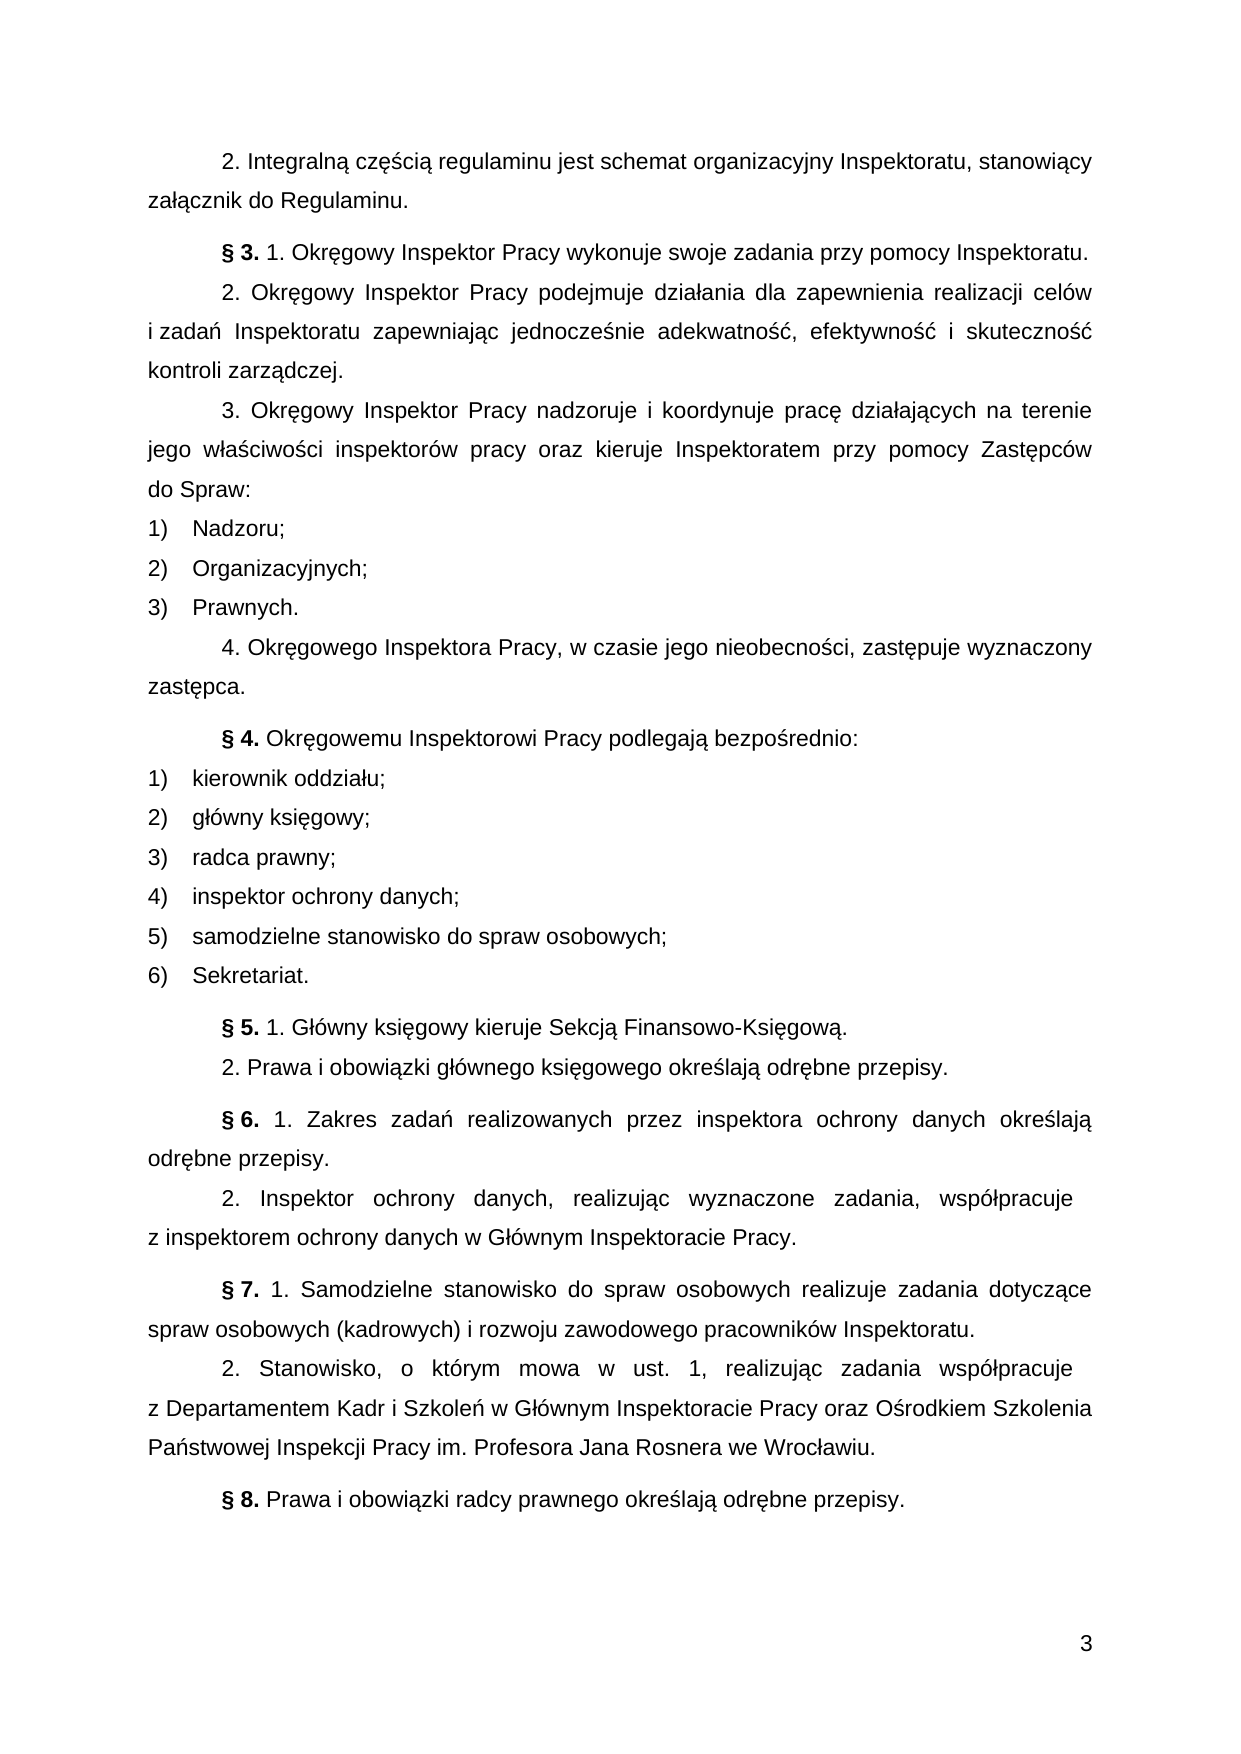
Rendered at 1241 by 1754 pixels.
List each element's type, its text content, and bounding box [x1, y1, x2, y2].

list inspektor ochrony danych; [148, 883, 1093, 909]
text § 3. 1. Okręgowy Inspektor Pracy wykonuje swoje zadania przy pomocy Inspektoratu. [148, 239, 1093, 265]
list Organizacyjnych; [148, 555, 1093, 581]
text 2. Okręgowy Inspektor Pracy podejmuje działania dla zapewnienia realizacji celów i zadań Inspektoratu zapewniając jednocześnie adekwatność, efektywność i skuteczność kontroli zarządczej. [148, 278, 1093, 384]
list samodzielne stanowisko do spraw osobowych; [148, 923, 1093, 949]
text 2. Stanowisko, o którym mowa w ust. 1, realizując zadania współpracuje z Departamentem Kadr i Szkoleń w Głównym Inspektoracie Pracy oraz Ośrodkiem Szkolenia Państwowej Inspekcji Pracy im. Profesora Jana Rosnera we Wrocławiu. [148, 1355, 1093, 1460]
text § 6. 1. Zakres zadań realizowanych przez inspektora ochrony danych określają odrębne przepisy. [148, 1106, 1093, 1171]
text § 7. 1. Samodzielne stanowisko do spraw osobowych realizuje zadania dotyczące spraw osobowych (kadrowych) i rozwoju zawodowego pracowników Inspektoratu. [148, 1276, 1093, 1342]
text 3. Okręgowy Inspektor Pracy nadzoruje i koordynuje pracę działających na terenie jego właściwości inspektorów pracy oraz kieruje Inspektoratem przy pomocy Zastępców do Spraw: [148, 397, 1093, 502]
list Prawnych. [148, 594, 1093, 621]
text 2. Inspektor ochrony danych, realizując wyznaczone zadania, współpracuje z inspektorem ochrony danych w Głównym Inspektoracie Pracy. [148, 1184, 1093, 1250]
list kierownik oddziału; [148, 765, 1093, 791]
text 2. Prawa i obowiązki głównego księgowego określają odrębne przepisy. [148, 1054, 1093, 1080]
list główny księgowy; [148, 804, 1093, 831]
text § 5. 1. Główny księgowy kieruje Sekcją Finansowo-Księgową. [148, 1014, 1093, 1041]
text § 4. Okręgowemu Inspektorowi Pracy podlegają bezpośrednio: [148, 725, 1093, 752]
text 2. Integralną częścią regulaminu jest schemat organizacyjny Inspektoratu, stanowiący załącznik do Regulaminu. [148, 148, 1093, 213]
list Nadzoru; [148, 515, 1093, 542]
text § 8. Prawa i obowiązki radcy prawnego określają odrębne przepisy. [148, 1486, 1093, 1512]
list radca prawny; [148, 844, 1093, 870]
list Sekretariat. [148, 962, 1093, 988]
text 4. Okręgowego Inspektora Pracy, w czasie jego nieobecności, zastępuje wyznaczony zastępca. [148, 634, 1093, 700]
